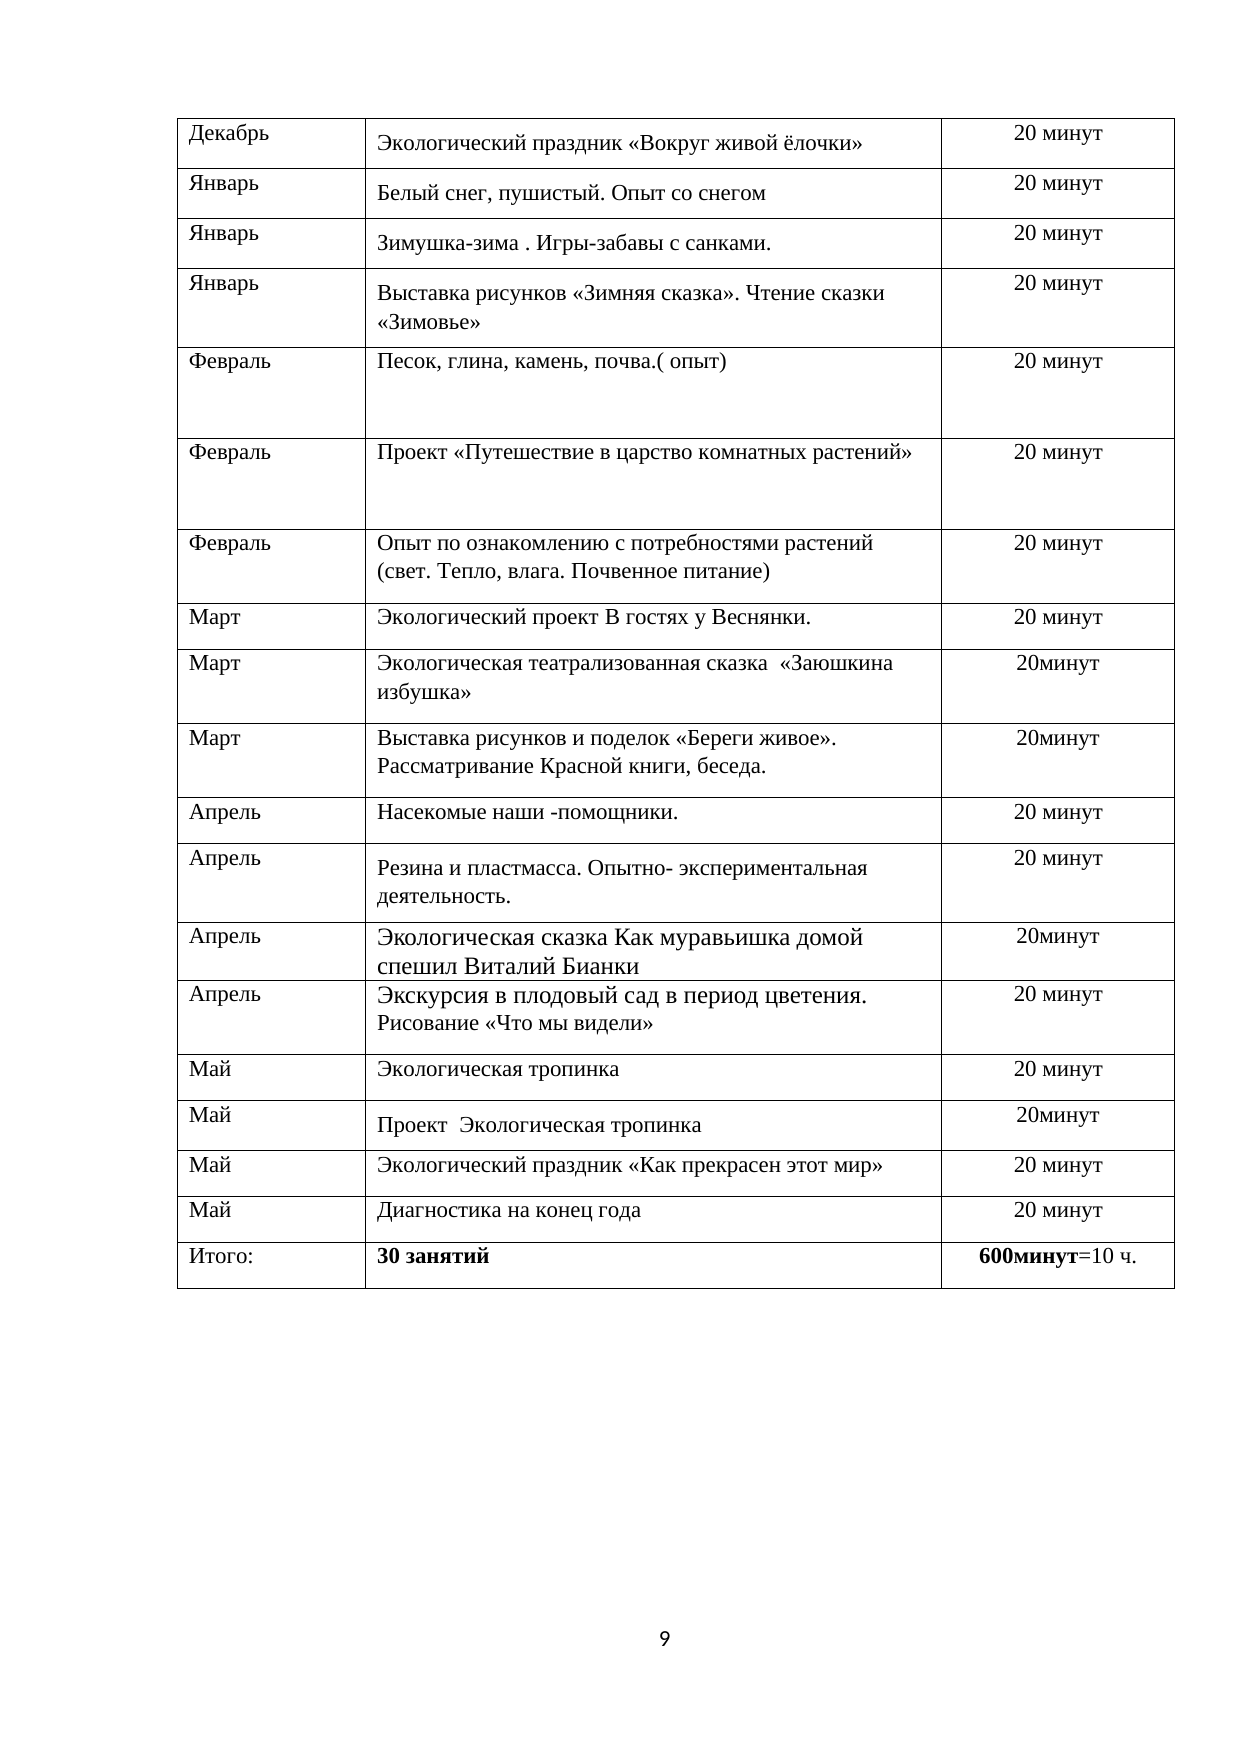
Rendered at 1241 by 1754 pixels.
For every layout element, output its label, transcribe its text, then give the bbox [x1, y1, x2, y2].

table_cell 20 минут [942, 981, 1174, 1054]
table_cell Проект Экологическая тропинка [366, 1101, 941, 1150]
table_cell Апрель [178, 798, 365, 843]
table_cell Январь [178, 269, 365, 347]
table_cell 20 минут [942, 439, 1174, 528]
table_cell Насекомые наши -помощники. [366, 798, 941, 843]
table_cell Январь [178, 219, 365, 268]
table_cell Выставка рисунков «Зимняя сказка». Чтение сказки «Зимовье» [366, 269, 941, 347]
table_cell Май [178, 1055, 365, 1100]
table_cell Проект «Путешествие в царство комнатных растений» [366, 439, 941, 528]
table_cell Экологический праздник «Вокруг живой ёлочки» [366, 119, 941, 168]
table_cell Экологическая театрализованная сказка «Заюшкина избушка» [366, 650, 941, 723]
table_cell Май [178, 1197, 365, 1242]
table_cell 20 минут [942, 530, 1174, 603]
table_cell 20 минут [942, 798, 1174, 843]
table_cell Февраль [178, 348, 365, 437]
table_cell 20минут [942, 650, 1174, 723]
table_cell Экологическая тропинка [366, 1055, 941, 1100]
table_cell Выставка рисунков и поделок «Береги живое». Рассматривание Красной книги, беседа. [366, 724, 941, 797]
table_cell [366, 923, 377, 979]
table_cell 30 занятий [366, 1243, 941, 1287]
table_cell Март [178, 650, 365, 723]
table_cell Песок, глина, камень, почва.( опыт) [366, 348, 941, 437]
table_cell Март [178, 724, 365, 797]
table_cell Экскурсия в плодовый сад в период цветения. Рисование «Что мы видели» [366, 981, 941, 1054]
table_cell Март [178, 604, 365, 648]
table_cell Апрель [178, 923, 365, 979]
table_cell 20 минут [942, 1151, 1174, 1196]
table_cell 20 минут [942, 844, 1174, 921]
table_cell Апрель [178, 981, 365, 1054]
table_cell Экологический праздник «Как прекрасен этот мир» [366, 1151, 941, 1196]
table_cell Апрель [178, 844, 365, 921]
table_cell Итого: [178, 1243, 365, 1287]
table_cell Май [178, 1101, 365, 1150]
table_cell 20 минут [942, 169, 1174, 218]
table_cell 20 минут [942, 604, 1174, 648]
table_cell 20 минут [942, 1055, 1174, 1100]
table_cell Резина и пластмасса. Опытно- экспериментальная деятельность. [366, 844, 941, 921]
table_cell Май [178, 1151, 365, 1196]
table_cell Январь [178, 169, 365, 218]
table_cell Декабрь [178, 119, 365, 168]
table_cell Опыт по ознакомлению с потребностями растений (свет. Тепло, влага. Почвенное питание) [366, 530, 941, 603]
table_cell Белый снег, пушистый. Опыт со снегом [366, 169, 941, 218]
table_cell Зимушка-зима . Игры-забавы с санками. [366, 219, 941, 268]
table_cell 20минут [942, 724, 1174, 797]
table_cell 20 минут [942, 269, 1174, 347]
table_cell 20минут [942, 923, 1174, 979]
table_cell 20минут [942, 1101, 1174, 1150]
table_cell Экологический проект В гостях у Веснянки. [366, 604, 941, 648]
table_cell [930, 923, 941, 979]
table_cell Февраль [178, 530, 365, 603]
table_cell Диагностика на конец года [366, 1197, 941, 1242]
table_cell 20 минут [942, 119, 1174, 168]
table_cell 20 минут [942, 1197, 1174, 1242]
table_cell 20 минут [942, 348, 1174, 437]
table_cell Февраль [178, 439, 365, 528]
table_cell 20 минут [942, 219, 1174, 268]
table_cell 600минут=10 ч. [942, 1243, 1174, 1287]
